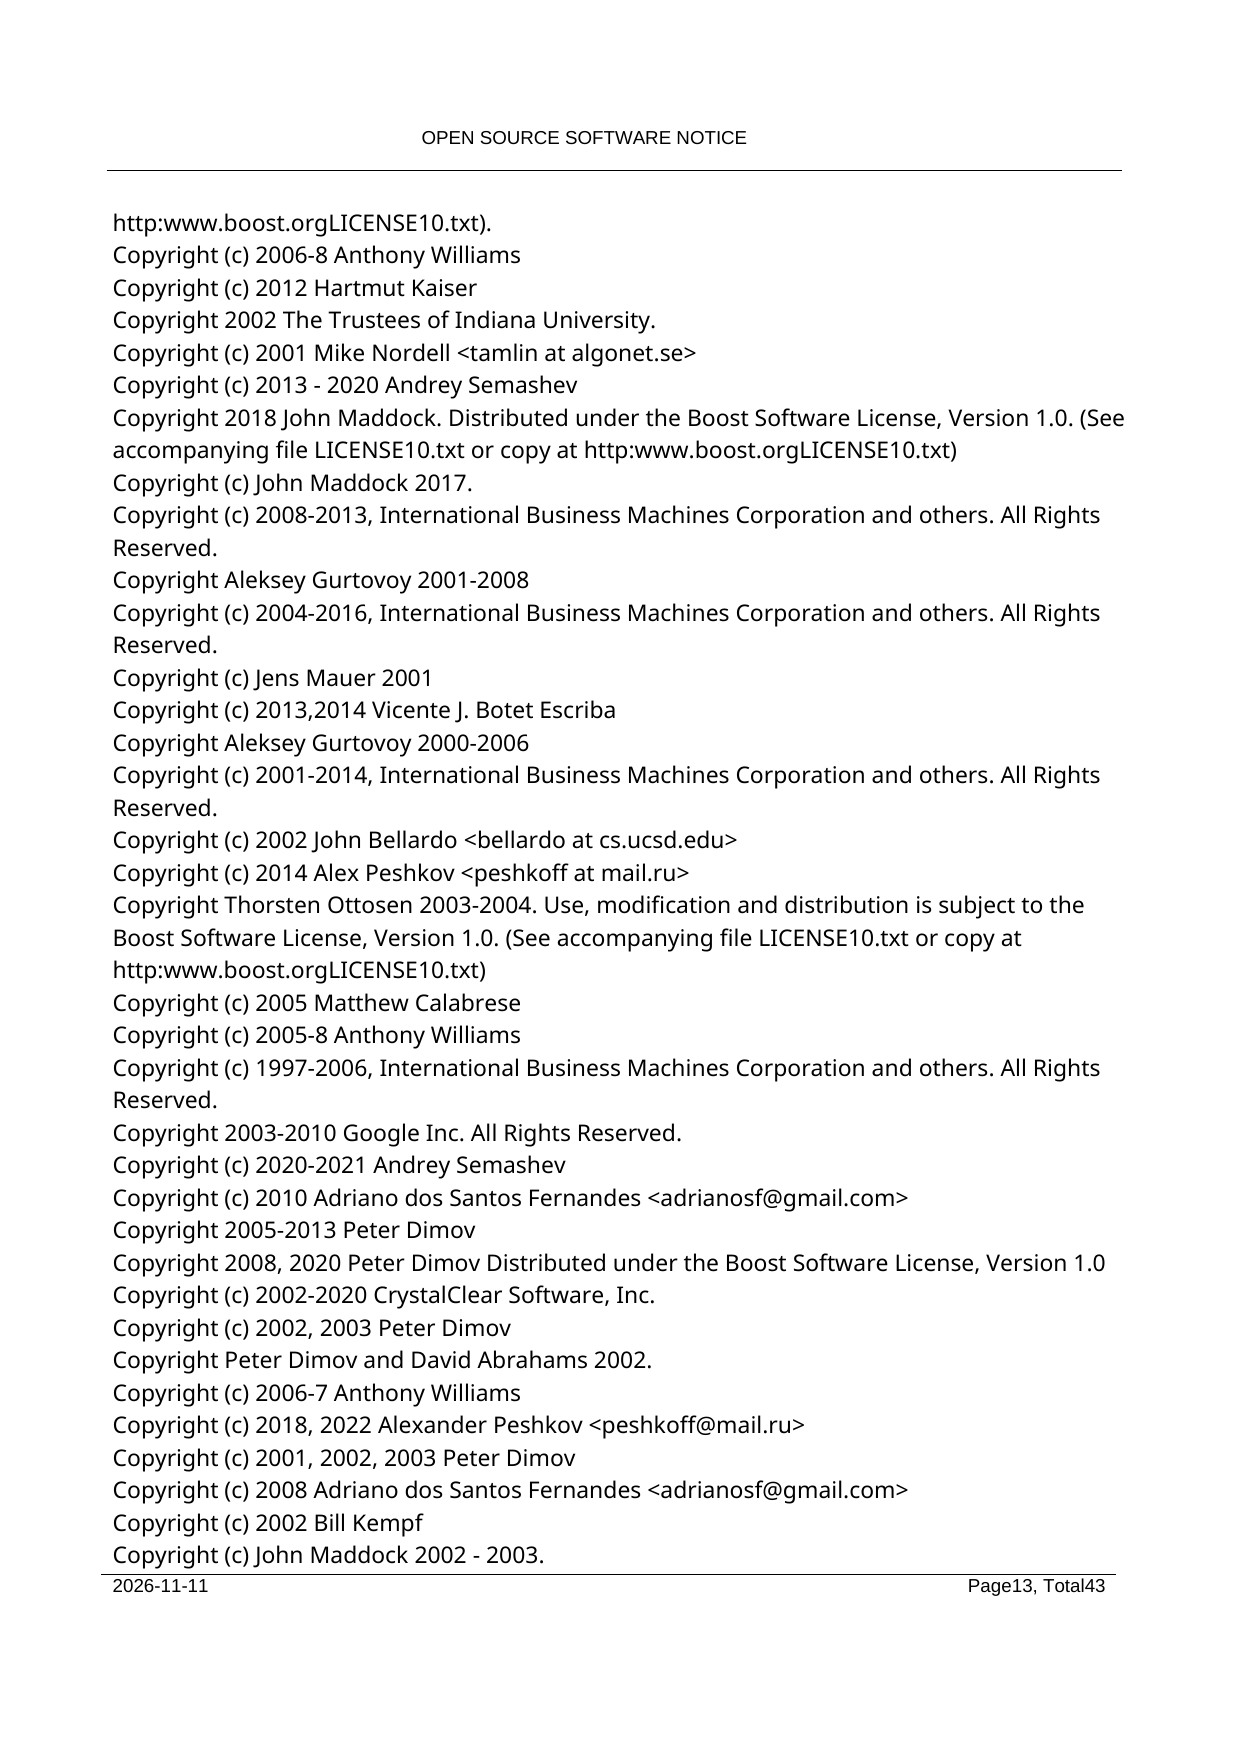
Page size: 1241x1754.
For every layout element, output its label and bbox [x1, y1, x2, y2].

text [112, 206, 1128, 1571]
